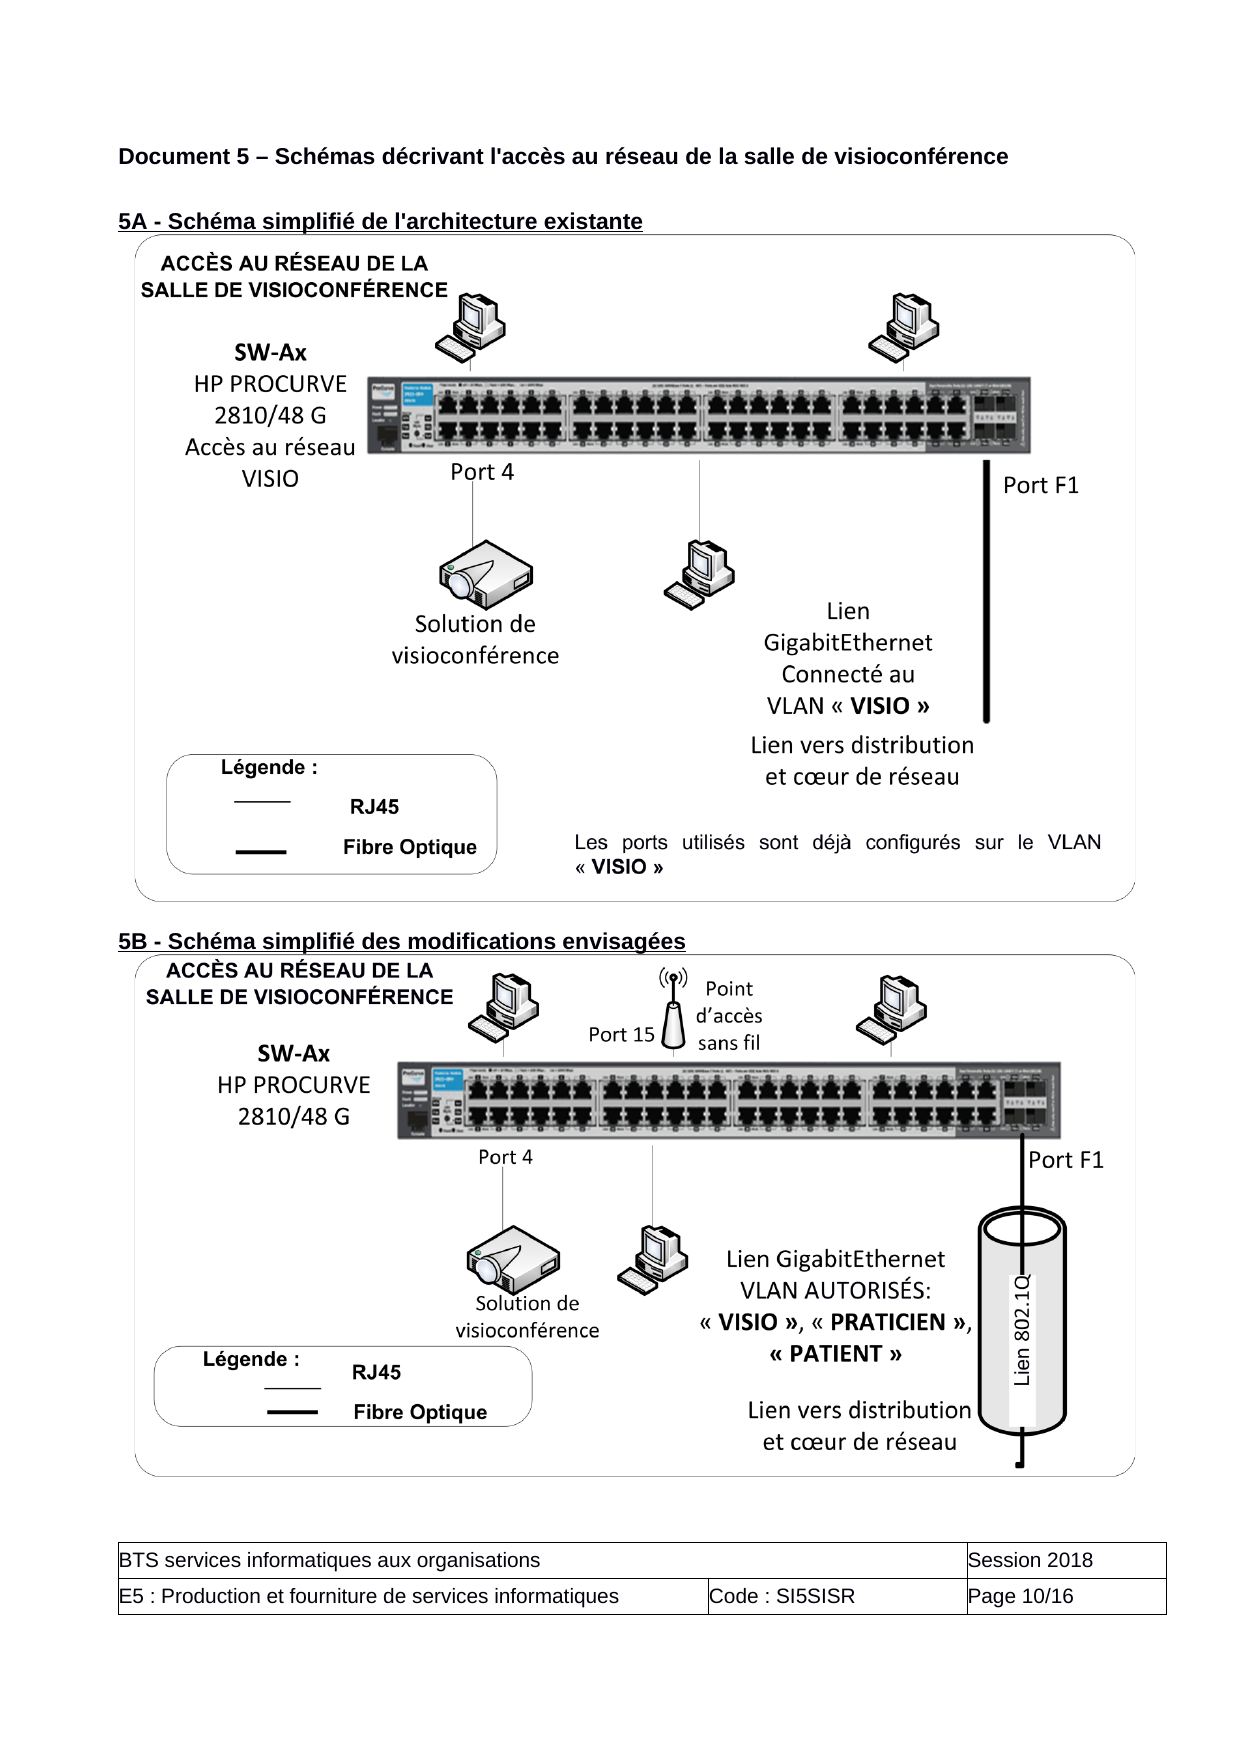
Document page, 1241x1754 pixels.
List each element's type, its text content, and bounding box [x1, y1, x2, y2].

text 5A - Schéma simplifié de l'architecture existante [118, 208, 1152, 235]
picture [134, 234, 1136, 902]
picture [134, 954, 1136, 1477]
subtitle Document 5 – Schémas décrivant l'accès au réseau de la salle de visioconférence [118, 143, 1152, 169]
text 5B - Schéma simplifié des modifications envisagées [118, 928, 1152, 954]
